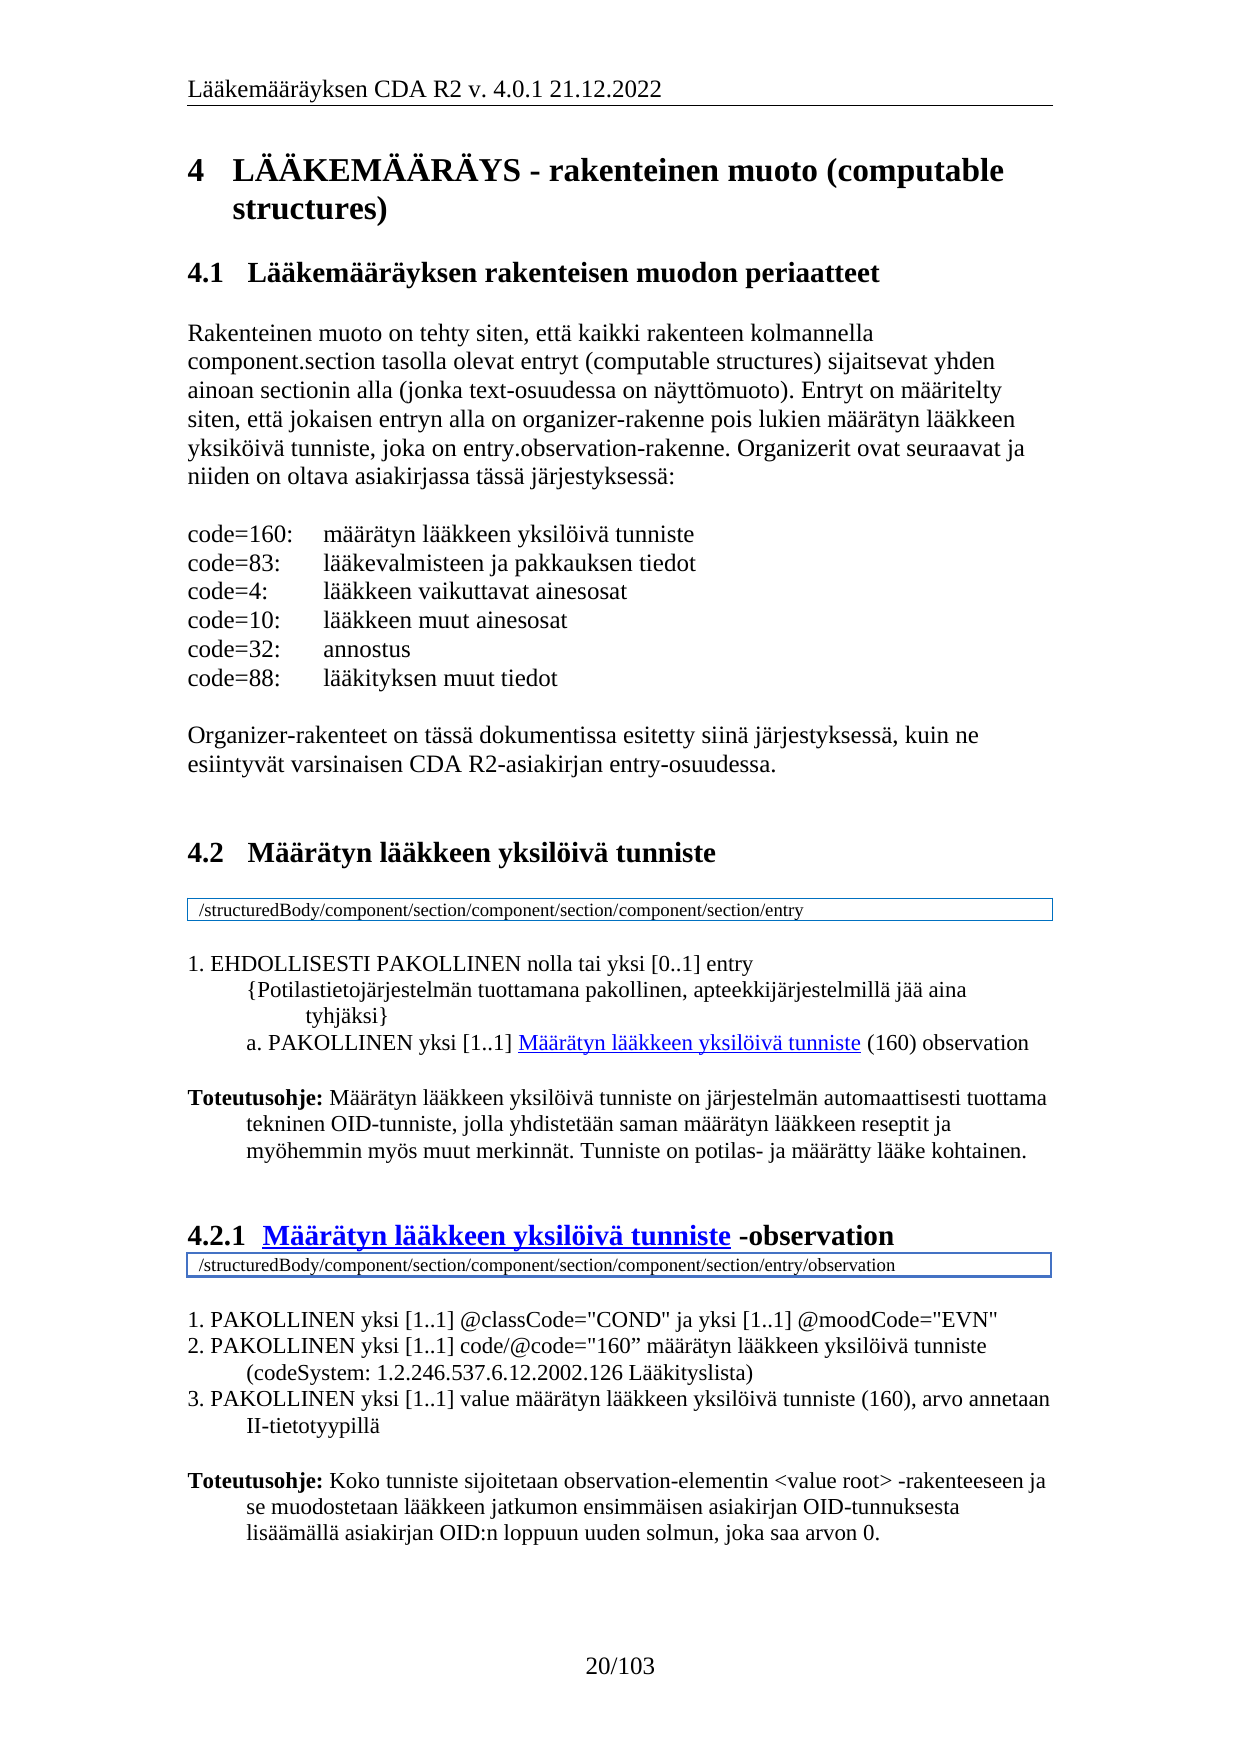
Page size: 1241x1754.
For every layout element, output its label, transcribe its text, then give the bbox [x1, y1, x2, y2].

text code=88: lääkityksen muut tiedot [187, 663, 1053, 691]
text 1. PAKOLLINEN yksi [1..1] @classCode="COND" ja yksi [1..1] @moodCode="EVN" [187, 1306, 1053, 1333]
text Toteutusohje: Koko tunniste sijoitetaan observation-elementin <value root> -rakenteeseen ja se muodostetaan lääkkeen jatkumon ensimmäisen asiakirjan OID-tunnuksesta lisäämällä asiakirjan OID:n loppuun uuden solmun, joka saa arvon 0. [187, 1467, 1053, 1546]
text a. PAKOLLINEN yksi [1..1] Määrätyn lääkkeen yksilöivä tunniste (160) observation [246, 1029, 1053, 1055]
text 2. PAKOLLINEN yksi [1..1] code/@code="160” määrätyn lääkkeen yksilöivä tunniste (codeSystem: 1.2.246.537.6.12.2002.126 Lääkityslista) [187, 1333, 1053, 1385]
text Organizer-rakenteet on tässä dokumentissa esitetty siinä järjestyksessä, kuin ne esiintyvät varsinaisen CDA R2-asiakirjan entry-osuudessa. [187, 720, 1053, 778]
subtitle LÄÄKEMÄÄRÄYS - rakenteinen muoto (computable structures) [187, 150, 1053, 227]
text code=4: lääkkeen vaikuttavat ainesosat [187, 576, 1053, 605]
text 3. PAKOLLINEN yksi [1..1] value määrätyn lääkkeen yksilöivä tunniste (160), arvo annetaan II-tietotyypillä [187, 1385, 1053, 1438]
subtitle Lääkemääräyksen rakenteisen muodon periaatteet [187, 255, 1053, 289]
text 1. EHDOLLISESTI PAKOLLINEN nolla tai yksi [0..1] entry [187, 950, 1053, 976]
text code=32: annostus [187, 634, 1053, 663]
text code=160: määrätyn lääkkeen yksilöivä tunniste [187, 519, 1053, 548]
text Toteutusohje: Määrätyn lääkkeen yksilöivä tunniste on järjestelmän automaattisesti tuottama tekninen OID-tunniste, jolla yhdistetään saman määrätyn lääkkeen reseptit ja myöhemmin myös muut merkinnät. Tunniste on potilas- ja määrätty lääke kohtainen. [187, 1084, 1053, 1163]
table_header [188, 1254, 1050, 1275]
text {Potilastietojärjestelmän tuottamana pakollinen, apteekkijärjestelmillä jää aina tyhjäksi} [246, 976, 1053, 1029]
text code=83: lääkevalmisteen ja pakkauksen tiedot [187, 548, 1053, 576]
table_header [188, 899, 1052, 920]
subtitle Määrätyn lääkkeen yksilöivä tunniste -observation [187, 1218, 1053, 1252]
subtitle Määrätyn lääkkeen yksilöivä tunniste [187, 835, 1053, 869]
text code=10: lääkkeen muut ainesosat [187, 605, 1053, 634]
text Rakenteinen muoto on tehty siten, että kaikki rakenteen kolmannella component.section tasolla olevat entryt (computable structures) sijaitsevat yhden ainoan sectionin alla (jonka text-osuudessa on näyttömuoto). Entryt on määritelty siten, että jokaisen entryn alla on organizer-rakenne pois lukien määrätyn lääkkeen yksiköivä tunniste, joka on entry.observation-rakenne. Organizerit ovat seuraavat ja niiden on oltava asiakirjassa tässä järjestyksessä: [187, 318, 1053, 490]
